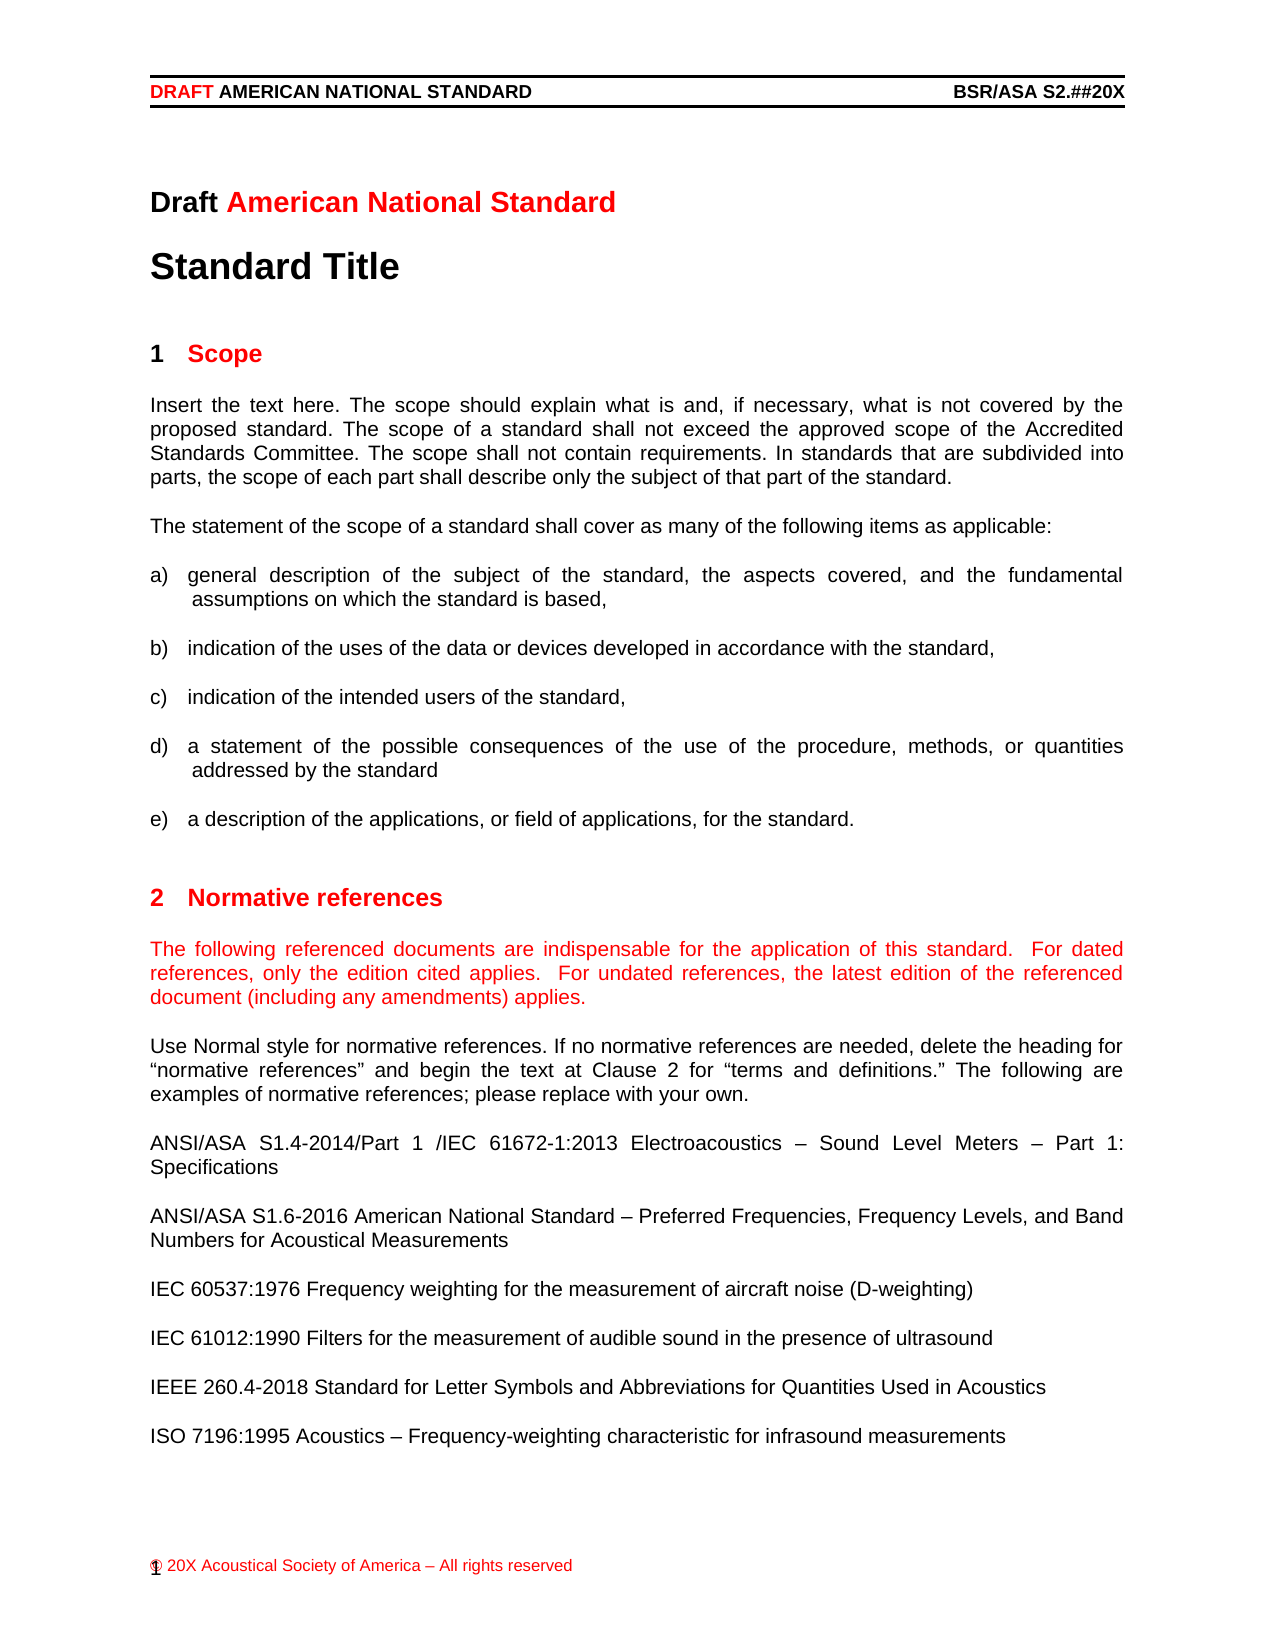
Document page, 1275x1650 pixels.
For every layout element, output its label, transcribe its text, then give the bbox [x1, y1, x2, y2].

subtitle Normative references [150, 884, 1125, 912]
text IEC 61012:1990 Filters for the measurement of audible sound in the presence of ultrasound [150, 1326, 1125, 1349]
list indication of the uses of the data or devices developed in accordance with the standard, [150, 636, 1125, 660]
text IEEE 260.4-2018 Standard for Letter Symbols and Abbreviations for Quantities Used in Acoustics [150, 1374, 1125, 1398]
text The statement of the scope of a standard shall cover as many of the following items as applicable: [150, 514, 1125, 538]
text Insert the text here. The scope should explain what is and, if necessary, what is not covered by the proposed standard. The scope of a standard shall not exceed the approved scope of the Accredited Standards Committee. The scope shall not contain requirements. In standards that are subdivided into parts, the scope of each part shall describe only the subject of that part of the standard. [150, 393, 1125, 489]
subtitle Scope [150, 340, 1125, 368]
text Draft American National Standard [150, 185, 1125, 219]
text ANSI/ASA S1.4-2014/Part 1 /IEC 61672-1:2013 Electroacoustics – Sound Level Meters – Part 1: Specifications [150, 1131, 1125, 1179]
title Standard Title [150, 244, 1125, 287]
text The following referenced documents are indispensable for the application of this standard. For dated references, only the edition cited applies. For undated references, the latest edition of the referenced document (including any amendments) applies. [150, 937, 1125, 1009]
text ANSI/ASA S1.6-2016 American National Standard – Preferred Frequencies, Frequency Levels, and Band Numbers for Acoustical Measurements [150, 1204, 1125, 1252]
text IEC 60537:1976 Frequency weighting for the measurement of aircraft noise (D-weighting) [150, 1277, 1125, 1301]
list general description of the subject of the standard, the aspects covered, and the fundamental assumptions on which the standard is based, [150, 563, 1125, 611]
list a statement of the possible consequences of the use of the procedure, methods, or quantities addressed by the standard [150, 734, 1125, 782]
list indication of the intended users of the standard, [150, 685, 1125, 709]
text ISO 7196:1995 Acoustics – Frequency-weighting characteristic for infrasound measurements [150, 1423, 1125, 1447]
list a description of the applications, or field of applications, for the standard. [150, 807, 1125, 831]
text Use Normal style for normative references. If no normative references are needed, delete the heading for “normative references” and begin the text at Clause 2 for “terms and definitions.” The following are examples of normative references; please replace with your own. [150, 1034, 1125, 1106]
